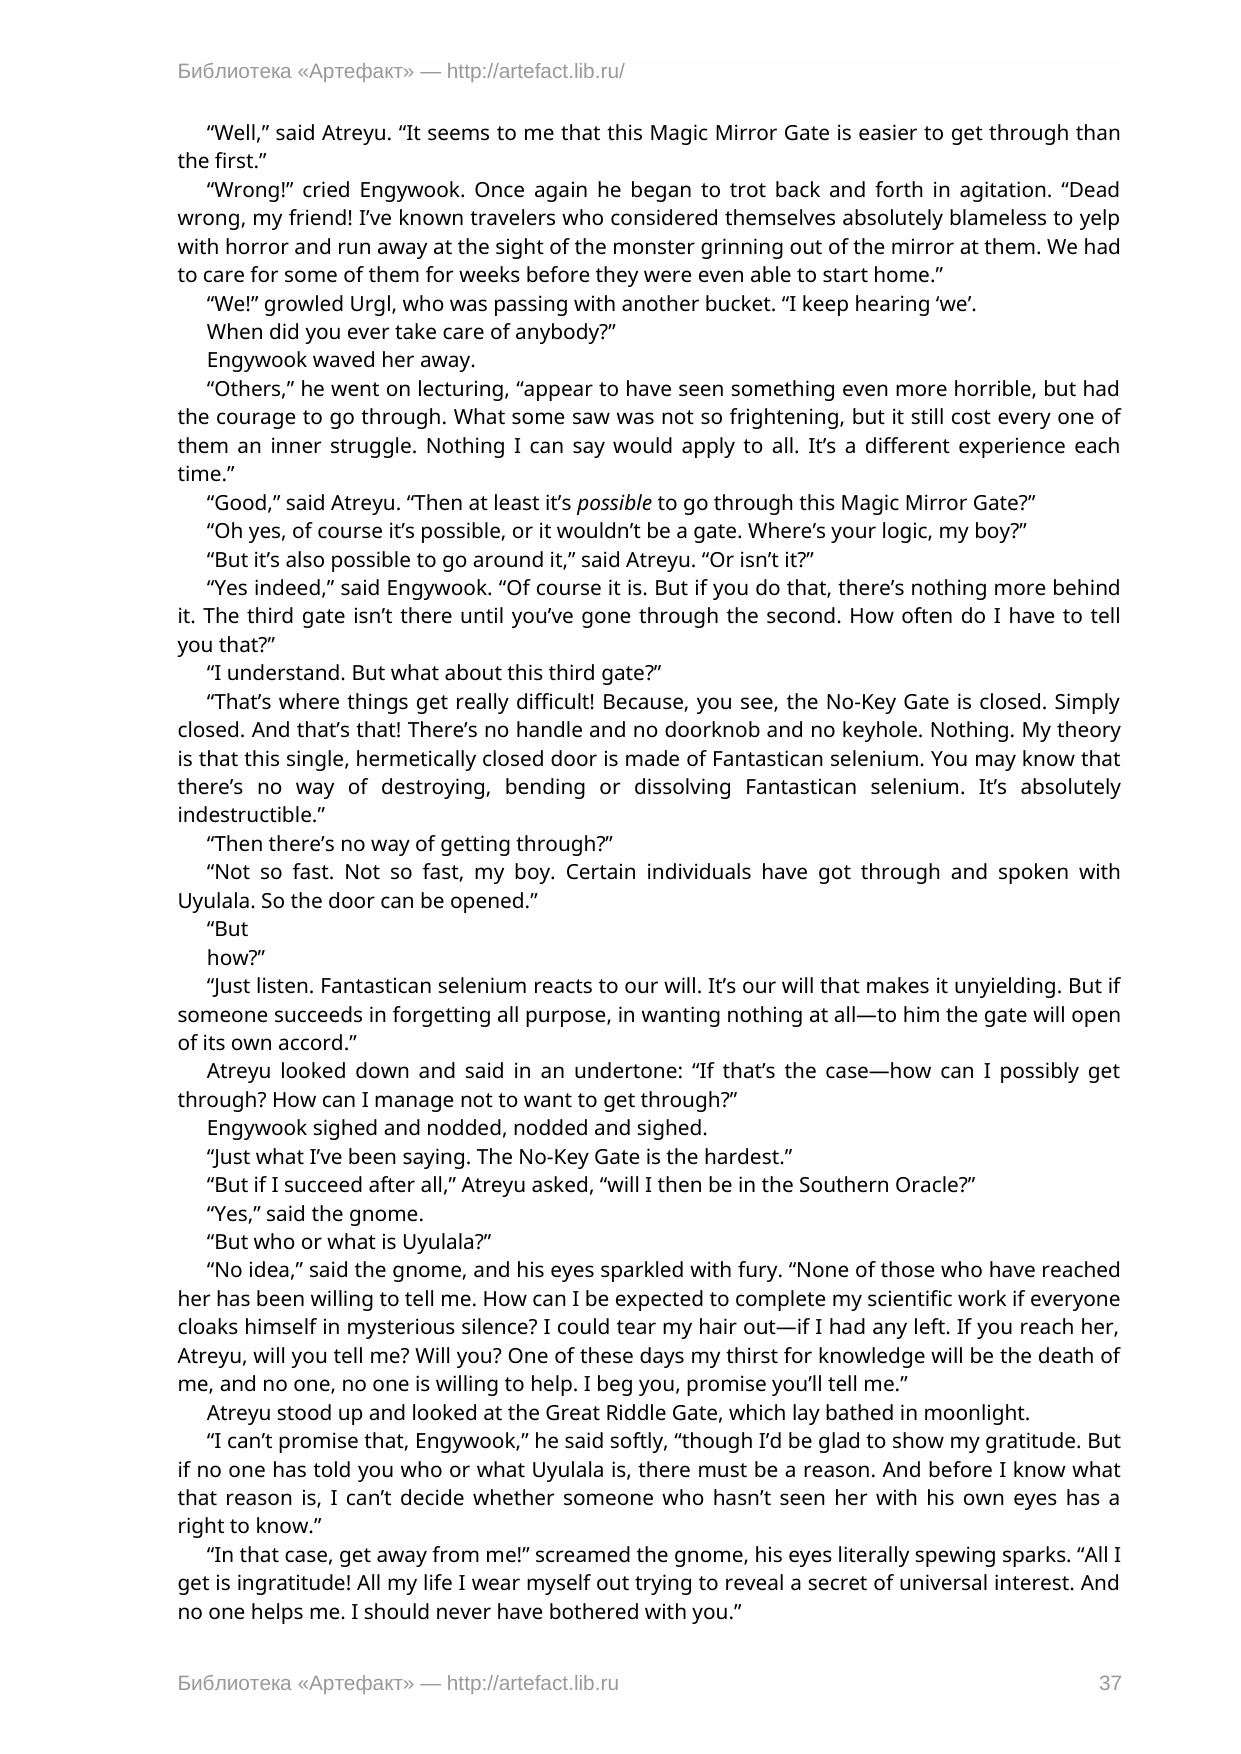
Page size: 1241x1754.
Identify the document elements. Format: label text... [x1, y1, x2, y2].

text “Yes,” said the gnome. [177, 1199, 1122, 1227]
text “In that case, get away from me!” screamed the gnome, his eyes literally spewing sparks. “All I get is ingratitude! All my life I wear myself out trying to reveal a secret of universal interest. And no one helps me. I should never have bothered with you.” [177, 1540, 1122, 1625]
text “But if I succeed after all,” Atreyu asked, “will I then be in the Southern Oracle?” [177, 1170, 1122, 1199]
text Engywook sighed and nodded, nodded and sighed. [177, 1113, 1122, 1142]
text how?” [177, 943, 1122, 971]
text “Not so fast. Not so fast, my boy. Certain individuals have got through and spoken with Uyulala. So the door can be opened.” [177, 857, 1122, 914]
text “Good,” said Atreyu. “Then at least it’s possible to go through this Magic Mirror Gate?” [177, 488, 1122, 516]
text “But who or what is Uyulala?” [177, 1227, 1122, 1256]
text Atreyu looked down and said in an undertone: “If that’s the case—how can I possibly get through? How can I manage not to want to get through?” [177, 1057, 1122, 1113]
text “Wrong!” cried Engywook. Once again he began to trot back and forth in agitation. “Dead wrong, my friend! I’ve known travelers who considered themselves absolutely blameless to yelp with horror and run away at the sight of the monster grinning out of the mirror at them. We had to care for some of them for weeks before they were even able to start home.” [177, 175, 1122, 289]
text “I can’t promise that, Engywook,” he said softly, “though I’d be glad to show my gratitude. But if no one has told you who or what Uyulala is, there must be a reason. And before I know what that reason is, I can’t decide whether someone who hasn’t seen her with his own eyes has a right to know.” [177, 1426, 1122, 1540]
text “But it’s also possible to go around it,” said Atreyu. “Or isn’t it?” [177, 545, 1122, 573]
text “Others,” he went on lecturing, “appear to have seen something even more horrible, but had the courage to go through. What some saw was not so frightening, but it still cost every one of them an inner struggle. Nothing I can say would apply to all. It’s a different experience each time.” [177, 374, 1122, 488]
text When did you ever take care of anybody?” [177, 317, 1122, 346]
text “Just listen. Fantastican selenium reacts to our will. It’s our will that makes it unyielding. But if someone succeeds in forgetting all purpose, in wanting nothing at all—to him the gate will open of its own accord.” [177, 971, 1122, 1057]
text “But [177, 914, 1122, 943]
text “Yes indeed,” said Engywook. “Of course it is. But if you do that, there’s nothing more behind it. The third gate isn’t there until you’ve gone through the second. How often do I have to tell you that?” [177, 573, 1122, 658]
text “Well,” said Atreyu. “It seems to me that this Magic Mirror Gate is easier to get through than the first.” [177, 118, 1122, 175]
text “Oh yes, of course it’s possible, or it wouldn’t be a gate. Where’s your logic, my boy?” [177, 516, 1122, 545]
text “I understand. But what about this third gate?” [177, 658, 1122, 687]
text “Just what I’ve been saying. The No-Key Gate is the hardest.” [177, 1142, 1122, 1170]
text “That’s where things get really difficult! Because, you see, the No-Key Gate is closed. Simply closed. And that’s that! There’s no handle and no doorknob and no keyhole. Nothing. My theory is that this single, hermetically closed door is made of Fantastican selenium. You may know that there’s no way of destroying, bending or dissolving Fantastican selenium. It’s absolutely indestructible.” [177, 687, 1122, 829]
text Engywook waved her away. [177, 346, 1122, 374]
text “Then there’s no way of getting through?” [177, 829, 1122, 857]
text “No idea,” said the gnome, and his eyes sparkled with fury. “None of those who have reached her has been willing to tell me. How can I be expected to complete my scientific work if everyone cloaks himself in mysterious silence? I could tear my hair out—if I had any left. If you reach her, Atreyu, will you tell me? Will you? One of these days my thirst for knowledge will be the death of me, and no one, no one is willing to help. I beg you, promise you’ll tell me.” [177, 1256, 1122, 1398]
text “We!” growled Urgl, who was passing with another bucket. “I keep hearing ‘we’. [177, 289, 1122, 317]
text Atreyu stood up and looked at the Great Riddle Gate, which lay bathed in moonlight. [177, 1398, 1122, 1426]
